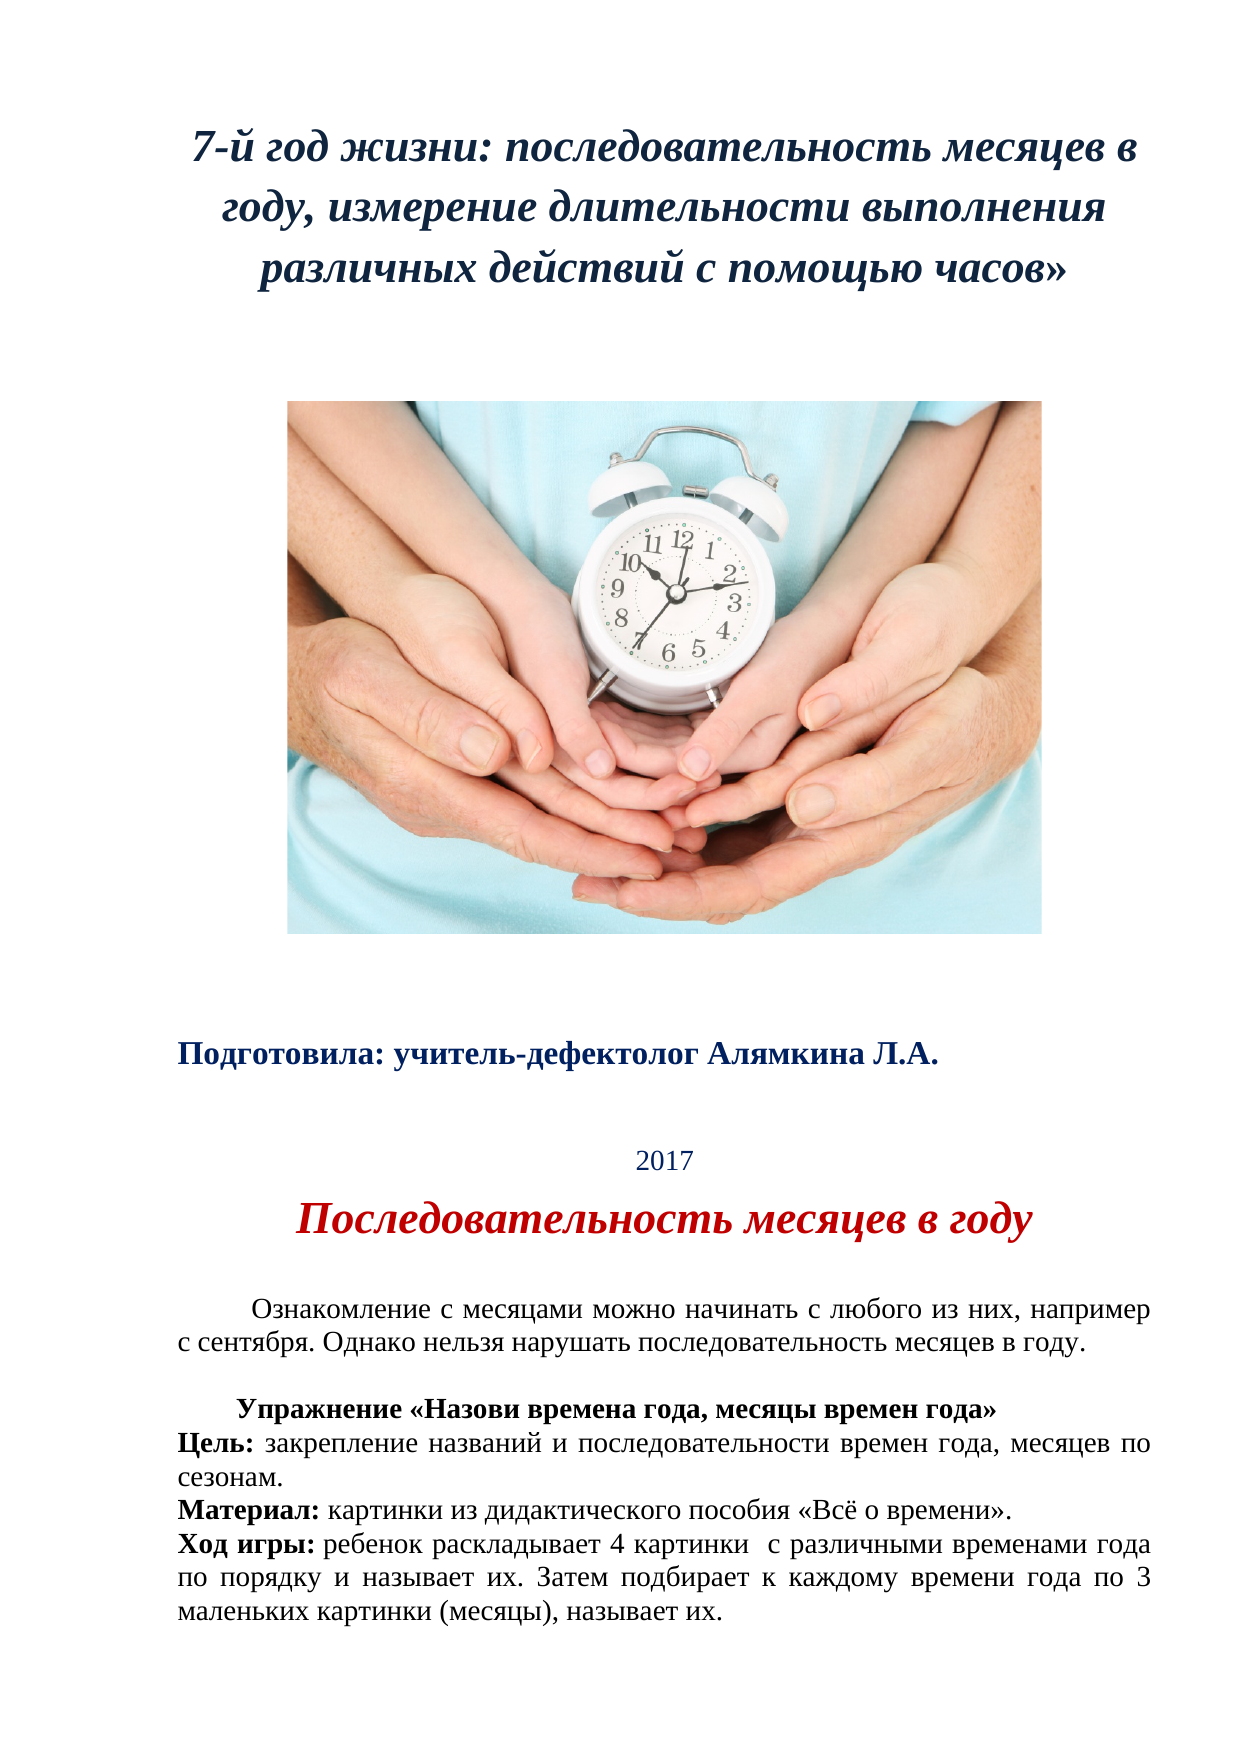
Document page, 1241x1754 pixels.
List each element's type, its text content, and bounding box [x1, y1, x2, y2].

text Подготовила: учитель-дефектолог Алямкина Л.А. [177, 1033, 1152, 1072]
picture [287, 401, 1042, 934]
text 7-й год жизни: последовательность месяцев в году, измерение длительности выполнения различных действий с помощью часов» [177, 118, 1152, 292]
text Ознакомление с месяцами можно начинать с любого из них, например с сентября. Однако нельзя нарушать последовательность месяцев в году. [177, 1291, 1152, 1358]
text Цель: закрепление названий и последовательности времен года, месяцев по сезонам. [177, 1425, 1152, 1492]
text Последовательность месяцев в году [177, 1191, 1152, 1243]
text 2017 [177, 1143, 1152, 1177]
text Материал: картинки из дидактического пособия «Всё о времени». [177, 1492, 1152, 1526]
text Ход игры: ребенок раскладывает 4 картинки с различными временами года по порядку и называет их. Затем подбирает к каждому времени года по 3 маленьких картинки (месяцы), называет их. [177, 1526, 1152, 1626]
text Упражнение «Назови времена года, месяцы времен года» [177, 1392, 1152, 1425]
